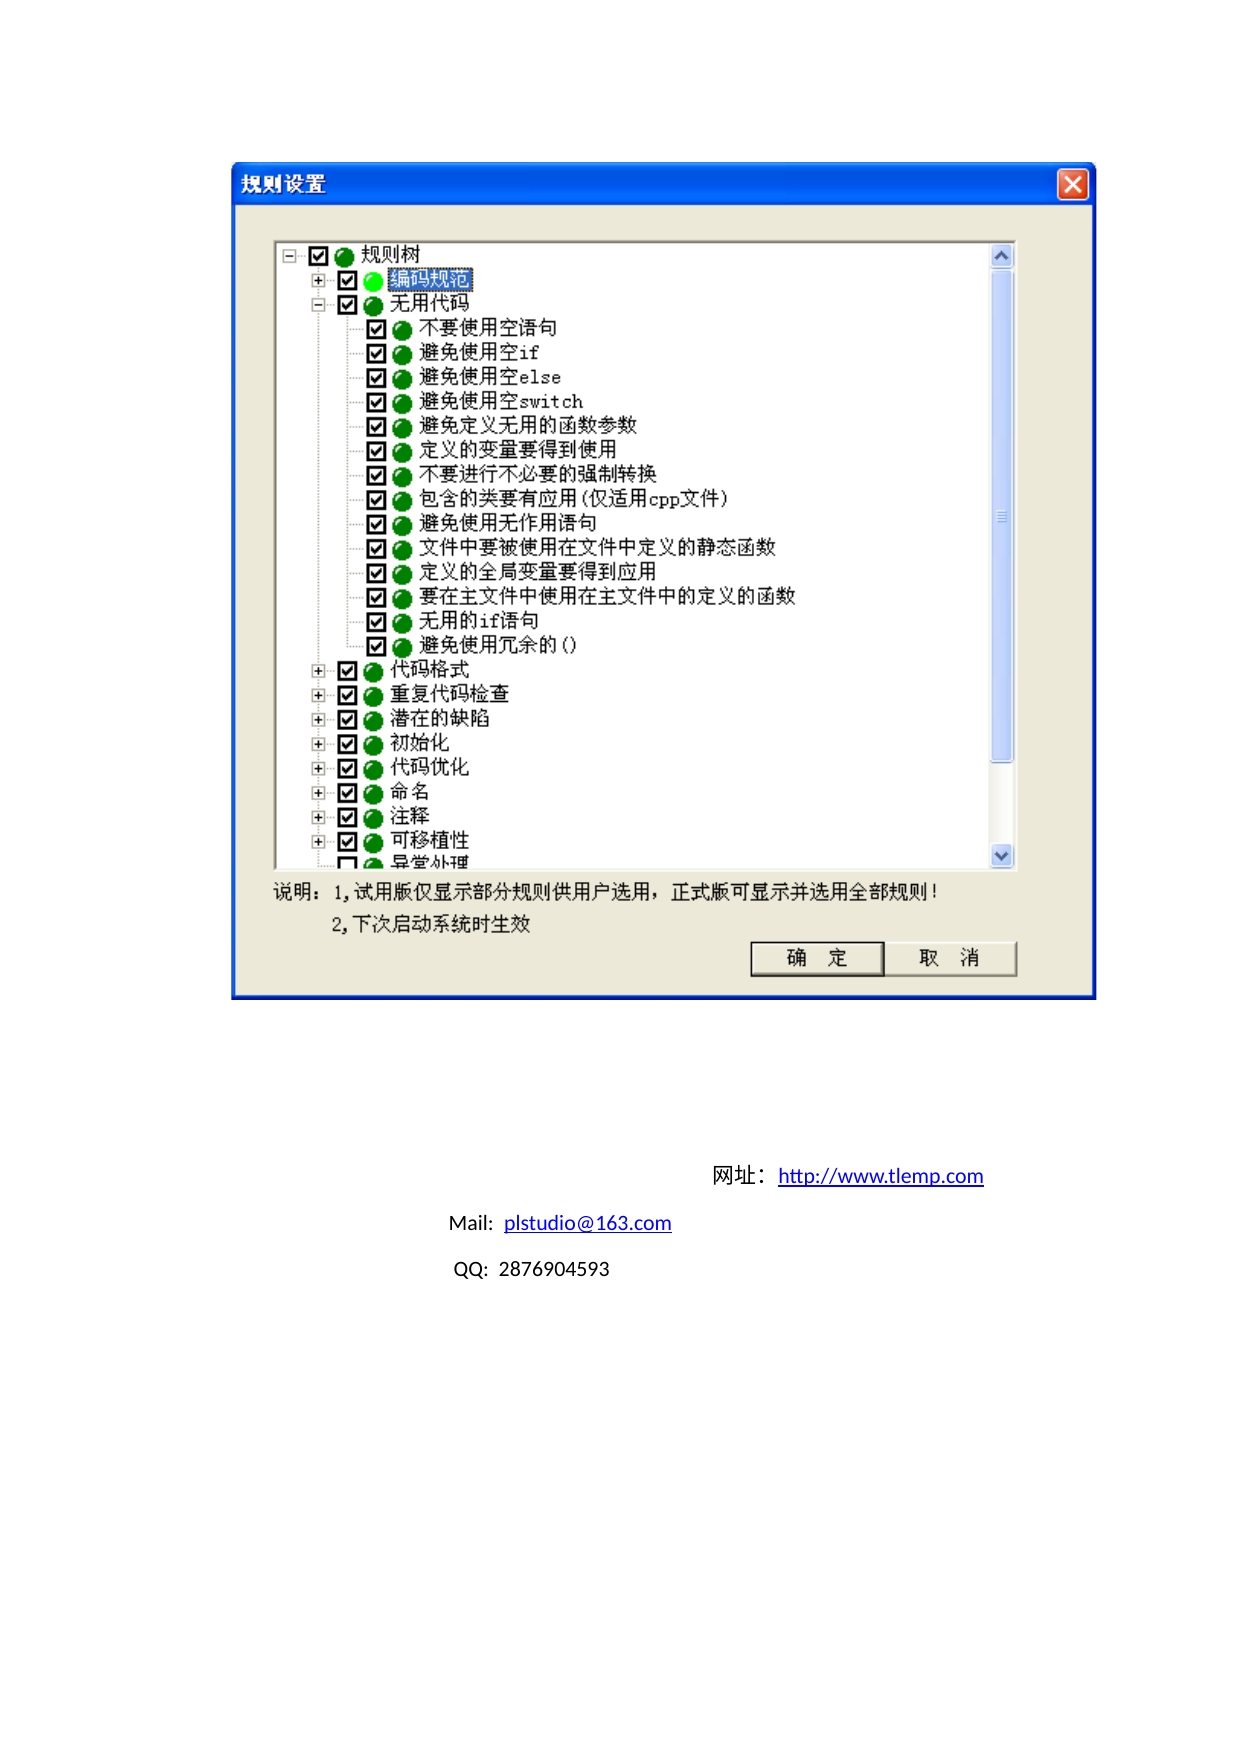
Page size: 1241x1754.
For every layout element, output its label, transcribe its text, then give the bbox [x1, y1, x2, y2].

text QQ: 2876904593 [187, 1252, 1053, 1284]
text 网址：http://www.tlemp.com [187, 1158, 1053, 1190]
text Mail: plstudio@163.com [187, 1206, 1053, 1239]
picture [231, 162, 1097, 1000]
